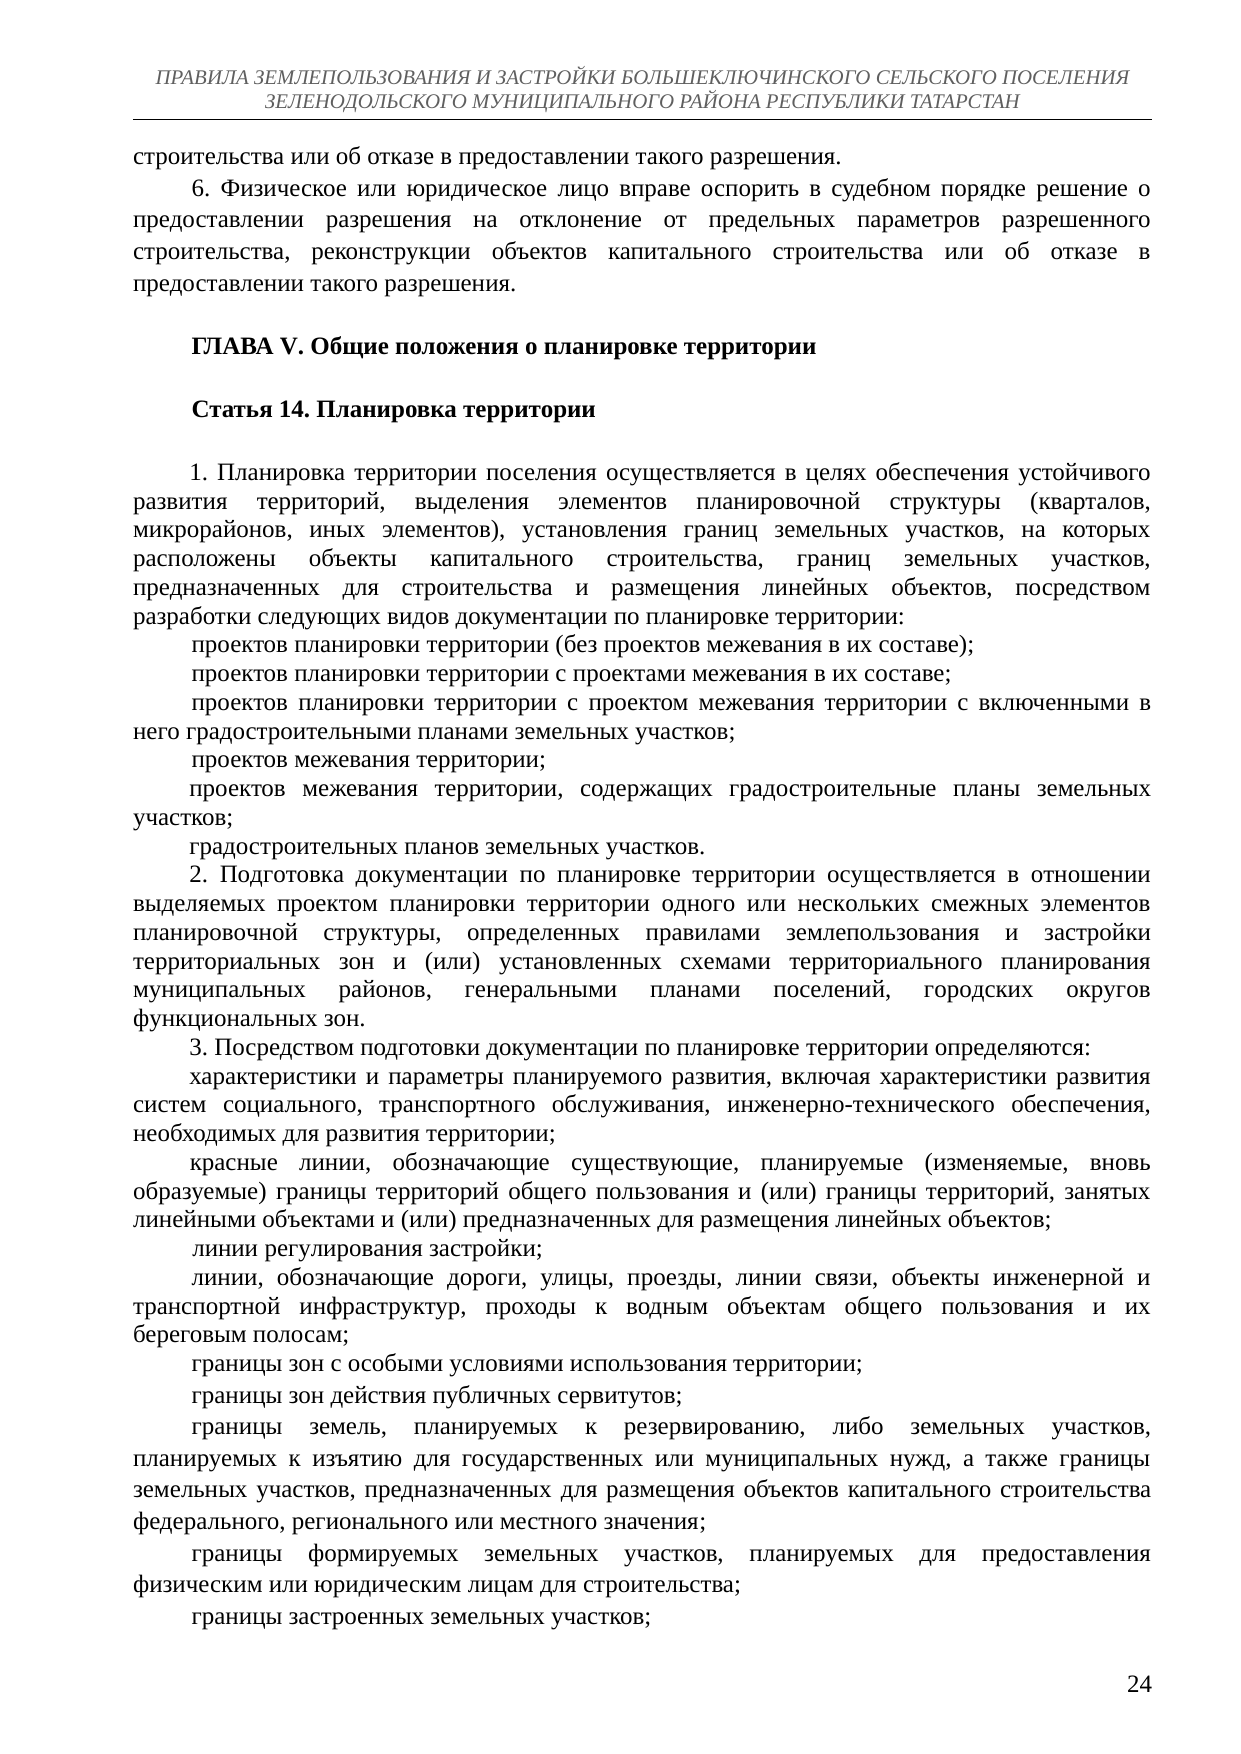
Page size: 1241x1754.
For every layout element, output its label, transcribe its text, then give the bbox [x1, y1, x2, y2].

text градостроительных планов земельных участков. [133, 831, 1152, 859]
text проектов планировки территории (без проектов межевания в их составе); [133, 629, 1152, 658]
text проектов планировки территории с проектами межевания в их составе; [133, 658, 1152, 687]
subtitle ГЛАВА V. Общие положения о планировке территории [133, 331, 1152, 359]
text характеристики и параметры планируемого развития, включая характеристики развития систем социального, транспортного обслуживания, инженерно-технического обеспечения, необходимых для развития территории; [133, 1061, 1152, 1147]
text границы застроенных земельных участков; [133, 1601, 1152, 1629]
text проектов межевания территории; [133, 744, 1152, 773]
text проектов межевания территории, содержащих градостроительные планы земельных участков; [133, 773, 1152, 831]
text проектов планировки территории с проектом межевания территории с включенными в него градостроительными планами земельных участков; [133, 687, 1152, 744]
text границы формируемых земельных участков, планируемых для предоставления физическим или юридическим лицам для строительства; [133, 1538, 1152, 1598]
text границы зон с особыми условиями использования территории; [133, 1348, 1152, 1377]
text линии регулирования застройки; [133, 1233, 1152, 1262]
text 2. Подготовка документации по планировке территории осуществляется в отношении выделяемых проектом планировки территории одного или нескольких смежных элементов планировочной структуры, определенных правилами землепользования и застройки территориальных зон и (или) установленных схемами территориального планирования муниципальных районов, генеральными планами поселений, городских округов функциональных зон. [133, 859, 1152, 1032]
text 3. Посредством подготовки документации по планировке территории определяются: [133, 1032, 1152, 1061]
subtitle Статья 14. Планировка территории [133, 394, 1152, 423]
text границы земель, планируемых к резервированию, либо земельных участков, планируемых к изъятию для государственных или муниципальных нужд, а также границы земельных участков, предназначенных для размещения объектов капитального строительства федерального, регионального или местного значения; [133, 1411, 1152, 1535]
text красные линии, обозначающие существующие, планируемые (изменяемые, вновь образуемые) границы территорий общего пользования и (или) границы территорий, занятых линейными объектами и (или) предназначенных для размещения линейных объектов; [133, 1147, 1152, 1233]
text линии, обозначающие дороги, улицы, проезды, линии связи, объекты инженерной и транспортной инфраструктур, проходы к водным объектам общего пользования и их береговым полосам; [133, 1262, 1152, 1348]
text границы зон действия публичных сервитутов; [133, 1380, 1152, 1409]
text 1. Планировка территории поселения осуществляется в целях обеспечения устойчивого развития территорий, выделения элементов планировочной структуры (кварталов, микрорайонов, иных элементов), установления границ земельных участков, на которых расположены объекты капитального строительства, границ земельных участков, предназначенных для строительства и размещения линейных объектов, посредством разработки следующих видов документации по планировке территории: [133, 457, 1152, 629]
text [133, 141, 1152, 170]
text 6. Физическое или юридическое лицо вправе оспорить в судебном порядке решение о предоставлении разрешения на отклонение от предельных параметров разрешенного строительства, реконструкции объектов капитального строительства или об отказе в предоставлении такого разрешения. [133, 173, 1152, 296]
